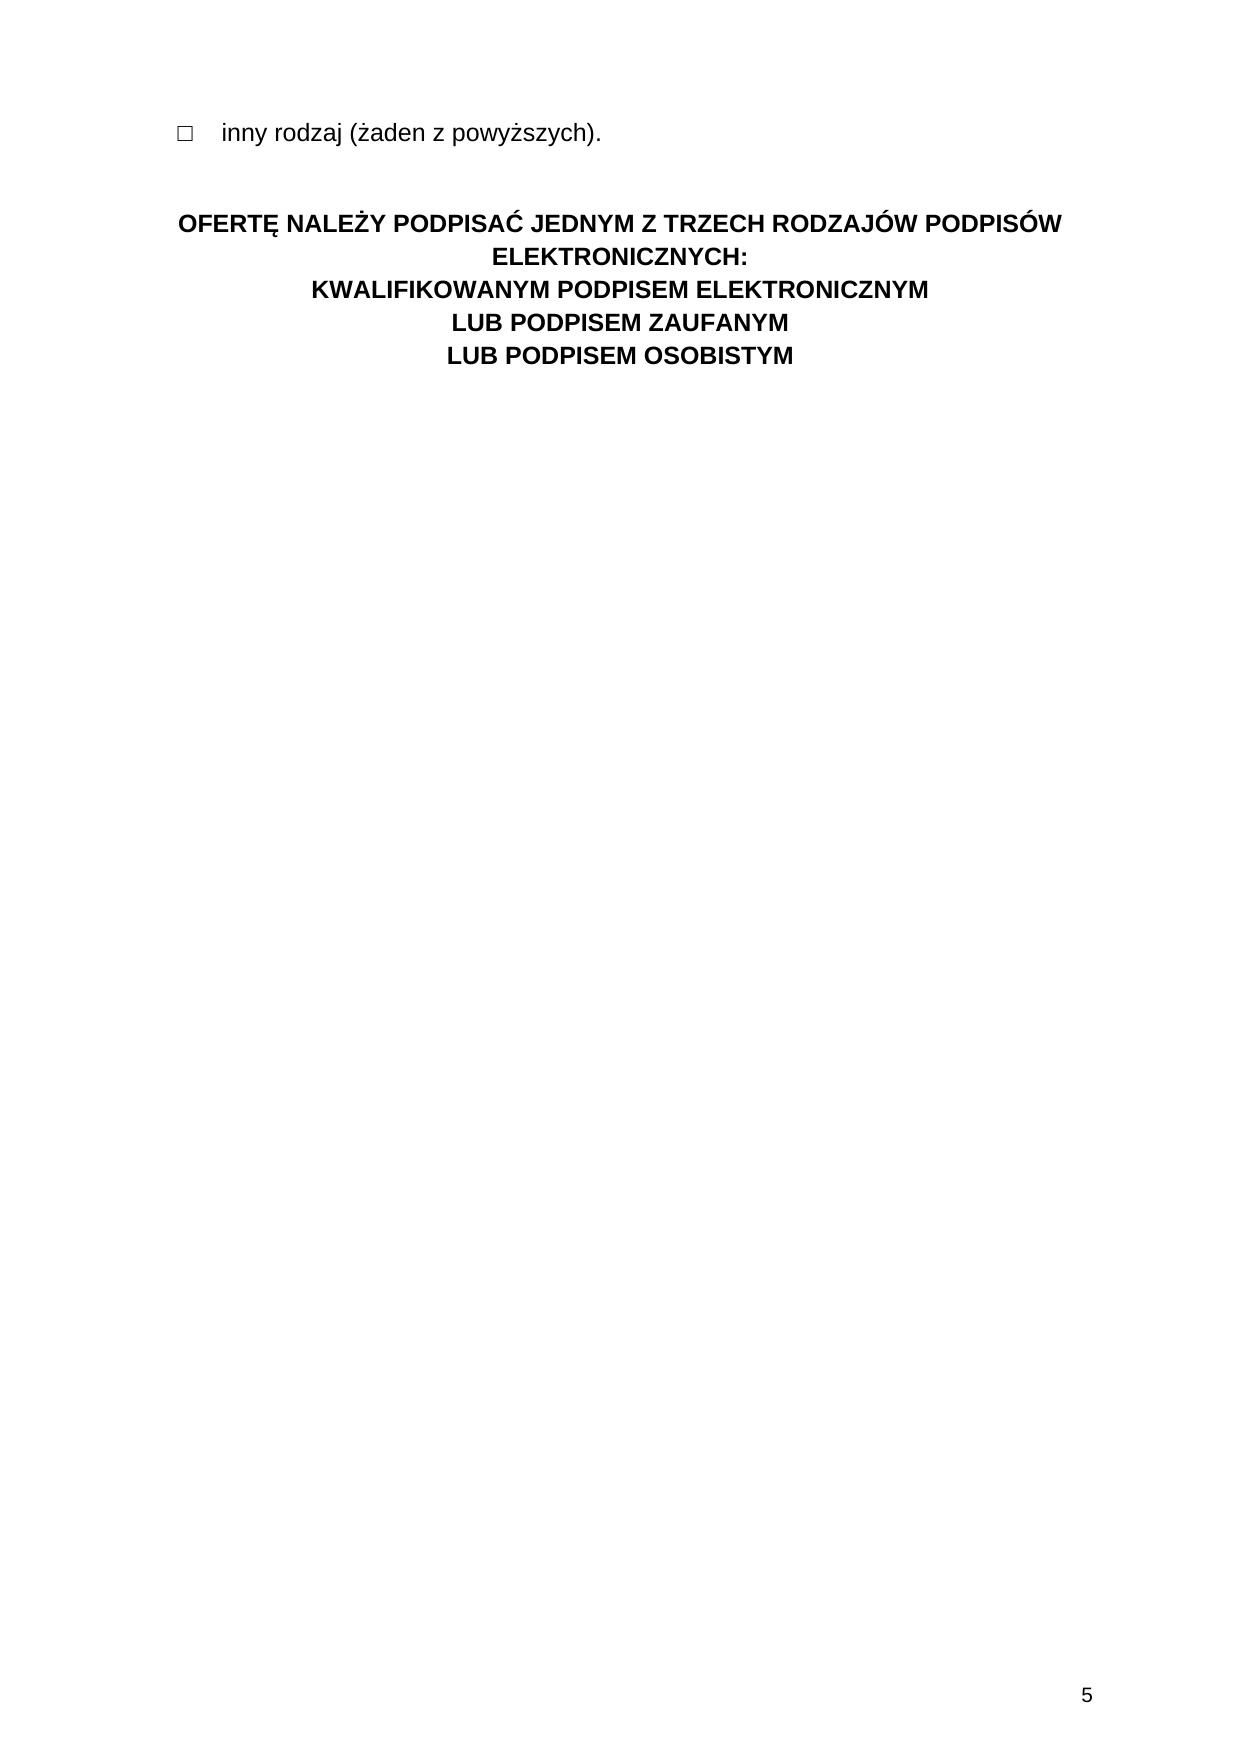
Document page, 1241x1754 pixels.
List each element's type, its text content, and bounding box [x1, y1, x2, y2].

text KWALIFIKOWANYM PODPISEM ELEKTRONICZNYM [148, 275, 1093, 303]
text □ inny rodzaj (żaden z powyższych). [177, 118, 1093, 147]
text LUB PODPISEM ZAUFANYM [148, 308, 1093, 337]
text LUB PODPISEM OSOBISTYM [148, 341, 1093, 369]
text OFERTĘ NALEŻY PODPISAĆ JEDNYM Z TRZECH RODZAJÓW PODPISÓW ELEKTRONICZNYCH: [148, 209, 1093, 271]
